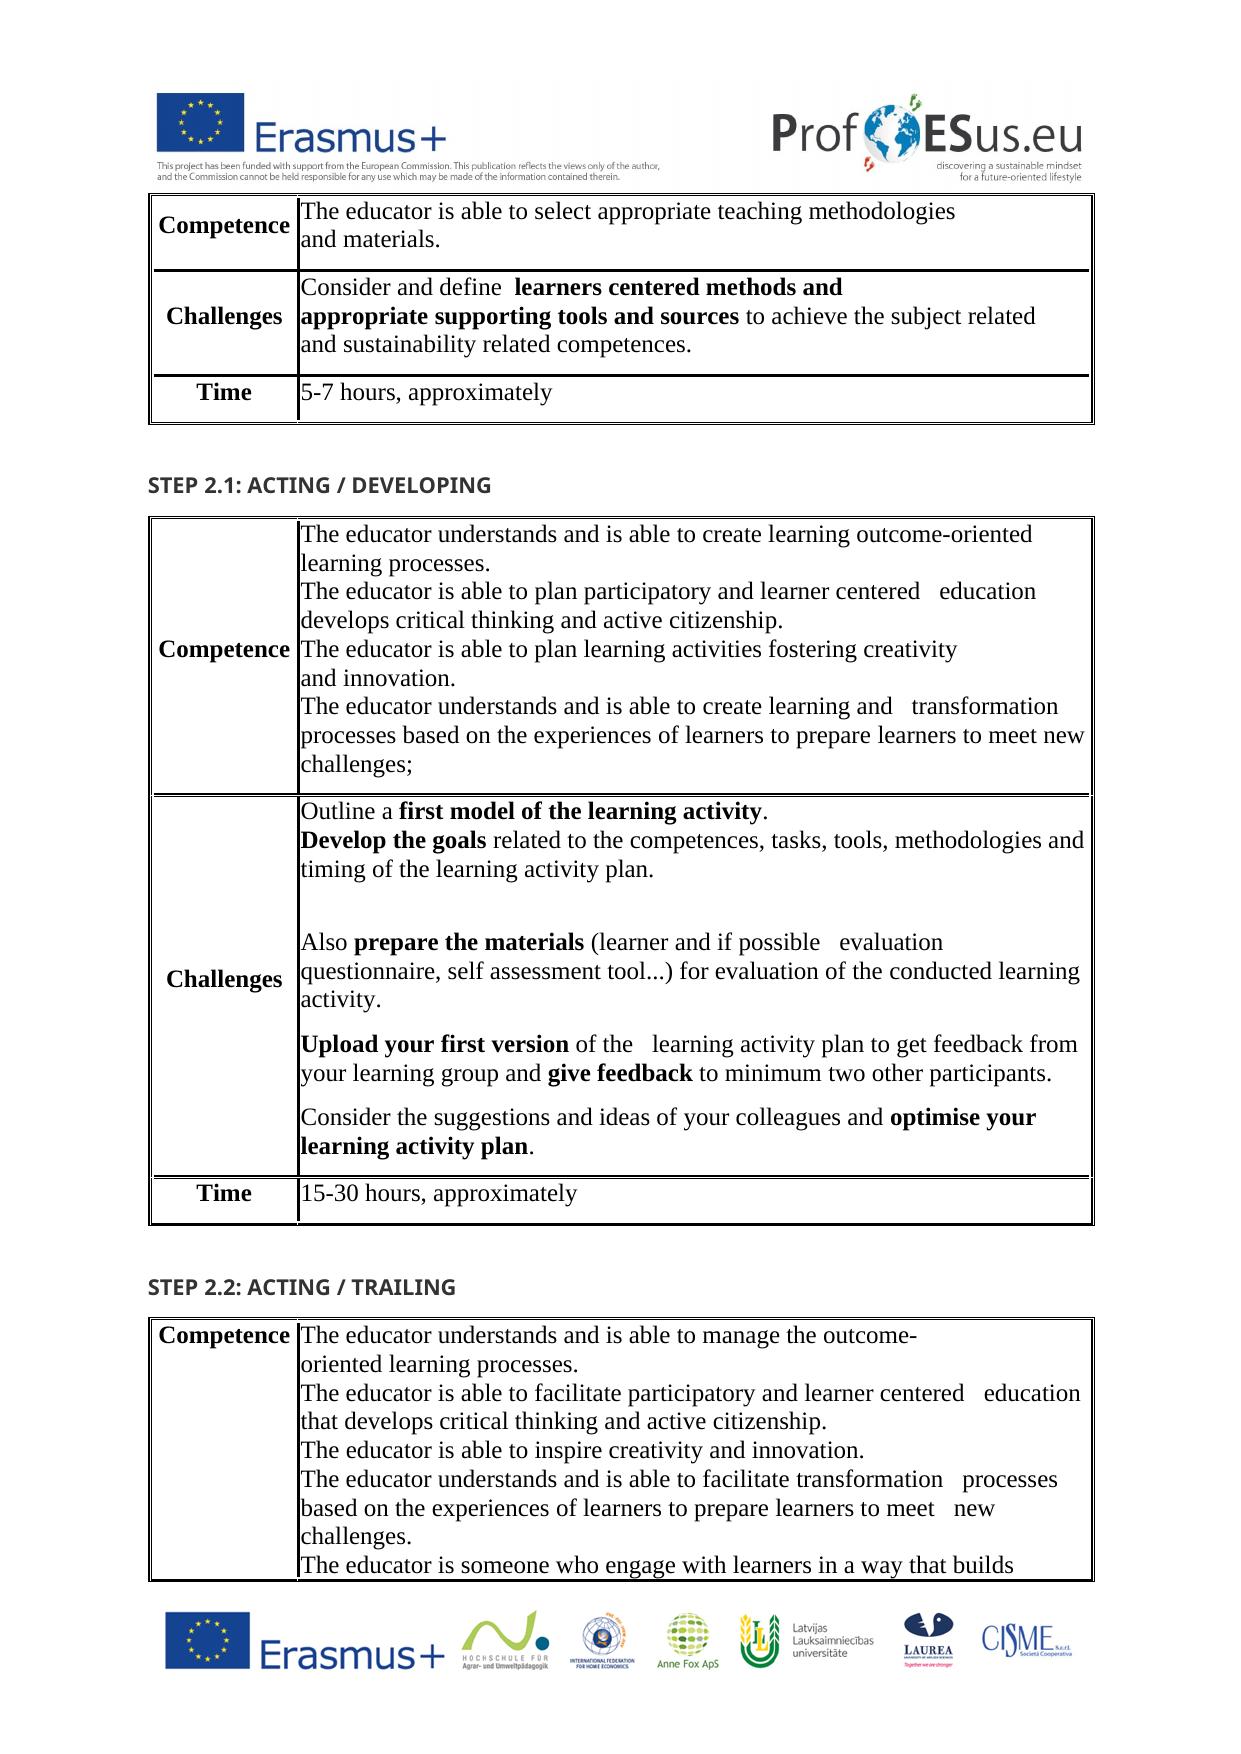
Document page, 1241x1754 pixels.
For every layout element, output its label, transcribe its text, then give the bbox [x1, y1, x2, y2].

table_header Competence [150, 1318, 298, 1579]
table_cell 5-7 hours, approximately [298, 374, 1091, 422]
table_header The educator is able to select appropriate teaching methodologies and materials. [298, 196, 1091, 269]
table_header Competence [152, 194, 298, 269]
table_cell Time [152, 1175, 298, 1223]
text STEP 2.1: ACTING / DEVELOPING [148, 470, 1093, 500]
picture [147, 73, 1089, 193]
picture [147, 1601, 1089, 1681]
table_header Competence [150, 517, 298, 793]
table_cell Challenges [152, 269, 297, 374]
text STEP 2.2: ACTING / TRAILING [148, 1271, 1093, 1301]
table_header The educator understands and is able to create learning outcome-oriented learning processes. The educator is able to plan participatory and learner centered education develops critical thinking and active citizenship. The educator is able to plan learning activities fostering creativity and innovation. The educator understands and is able to create learning and transformation processes based on the experiences of learners to prepare learners to meet new challenges; [298, 519, 1091, 793]
table_cell Challenges [152, 793, 297, 1175]
table_cell Time [152, 374, 298, 422]
table_cell Outline a first model of the learning activity. Develop the goals related to the competences, tasks, tools, methodologies and timing of the learning activity plan. Also prepare the materials (learner and if possible evaluation questionnaire, self assessment tool...) for evaluation of the conducted learning activity. Upload your first version of the learning activity plan to get feedback from your learning group and give feedback to minimum two other participants. Consider the suggestions and ideas of your colleagues and optimise your learning activity plan. [300, 793, 1092, 1175]
table_cell Consider and define learners centered methods and appropriate supporting tools and sources to achieve the subject related and sustainability related competences. [300, 269, 1091, 374]
table_cell 15-30 hours, approximately [298, 1175, 1092, 1223]
